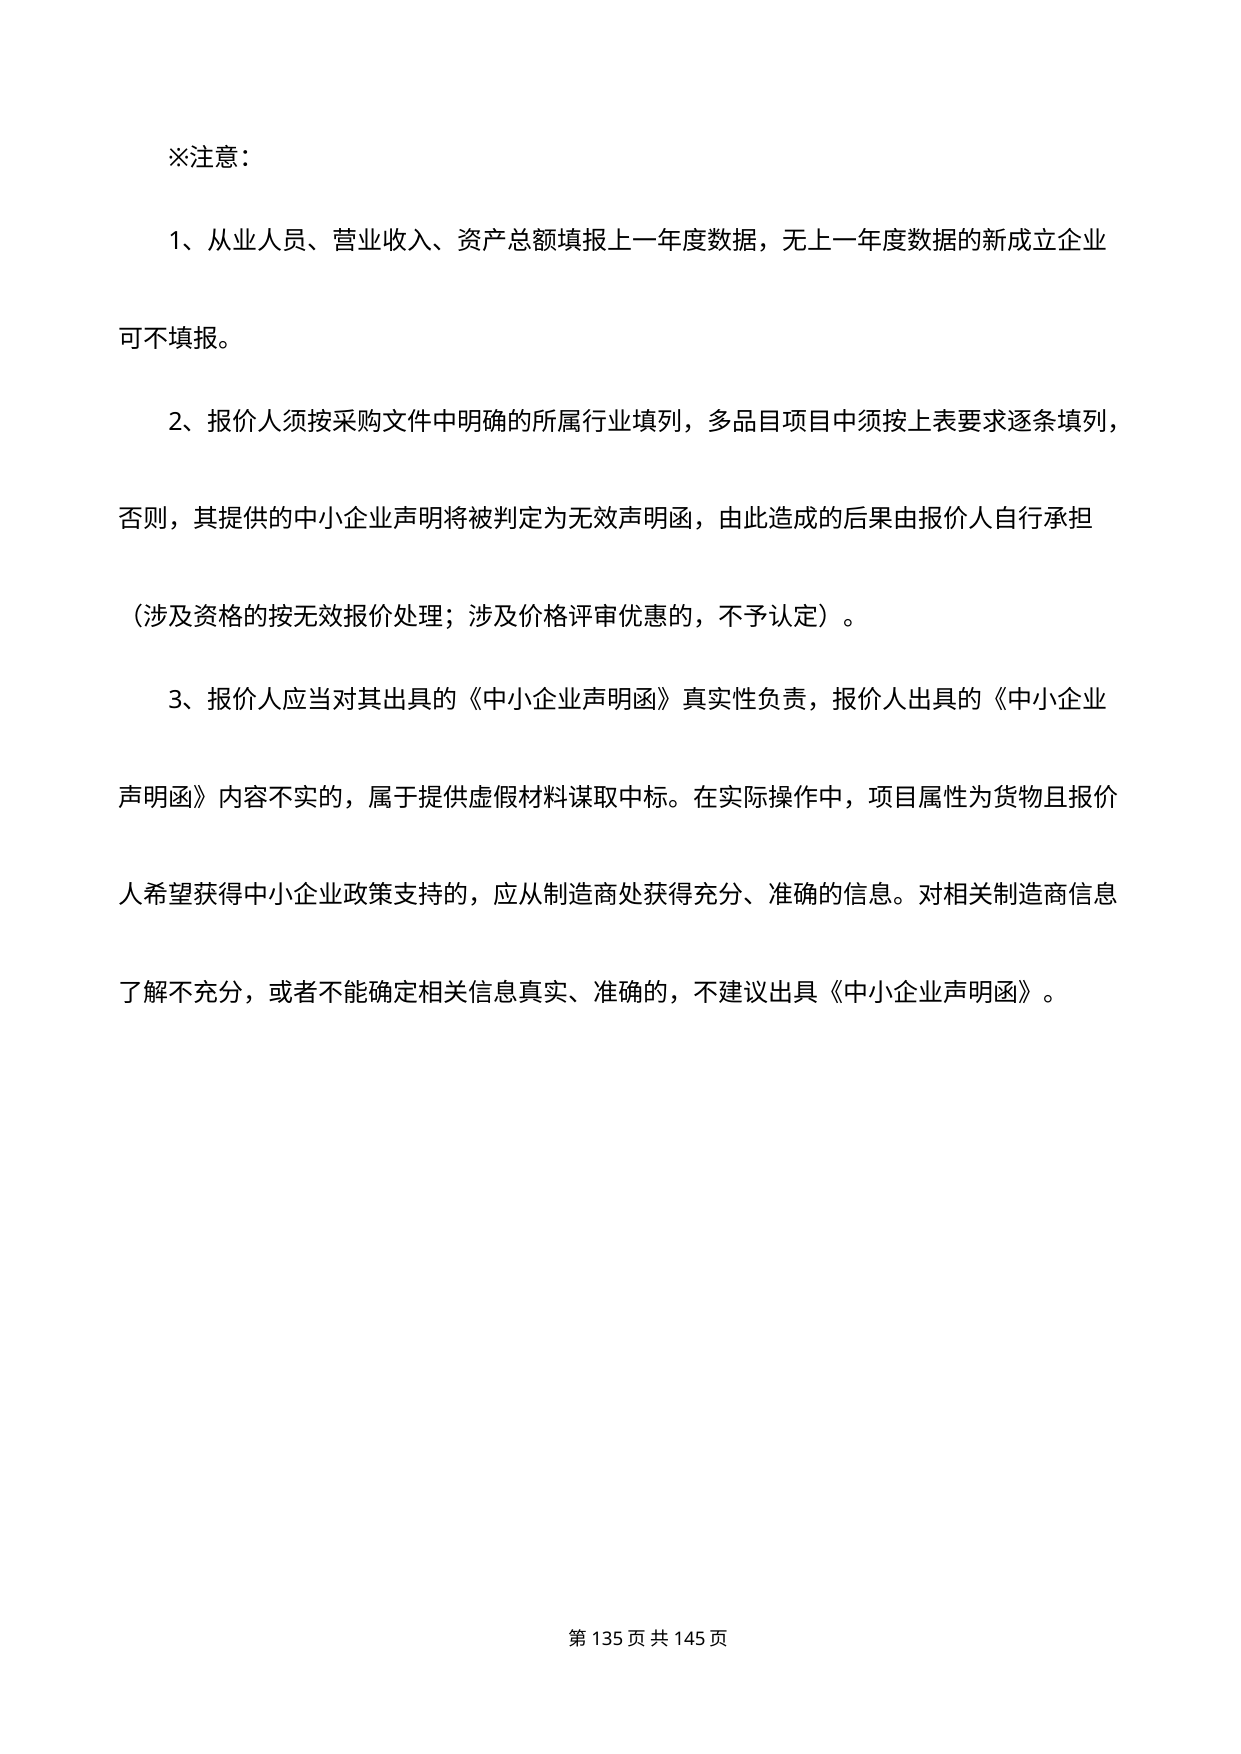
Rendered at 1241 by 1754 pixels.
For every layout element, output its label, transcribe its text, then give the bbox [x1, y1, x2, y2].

text 3、报价人应当对其出具的《中小企业声明函》真实性负责，报价人出具的《中小企业声明函》内容不实的，属于提供虚假材料谋取中标。在实际操作中，项目属性为货物且报价人希望获得中小企业政策支持的，应从制造商处获得充分、准确的信息。对相关制造商信息了解不充分，或者不能确定相关信息真实、准确的，不建议出具《中小企业声明函》。 [118, 665, 1122, 1071]
text ※注意： [118, 123, 1122, 188]
text 1、从业人员、营业收入、资产总额填报上一年度数据，无上一年度数据的新成立企业可不填报。 [118, 206, 1122, 369]
text 2、报价人须按采购文件中明确的所属行业填列，多品目项目中须按上表要求逐条填列，否则，其提供的中小企业声明将被判定为无效声明函，由此造成的后果由报价人自行承担（涉及资格的按无效报价处理；涉及价格评审优惠的，不予认定）。 [118, 387, 1122, 647]
